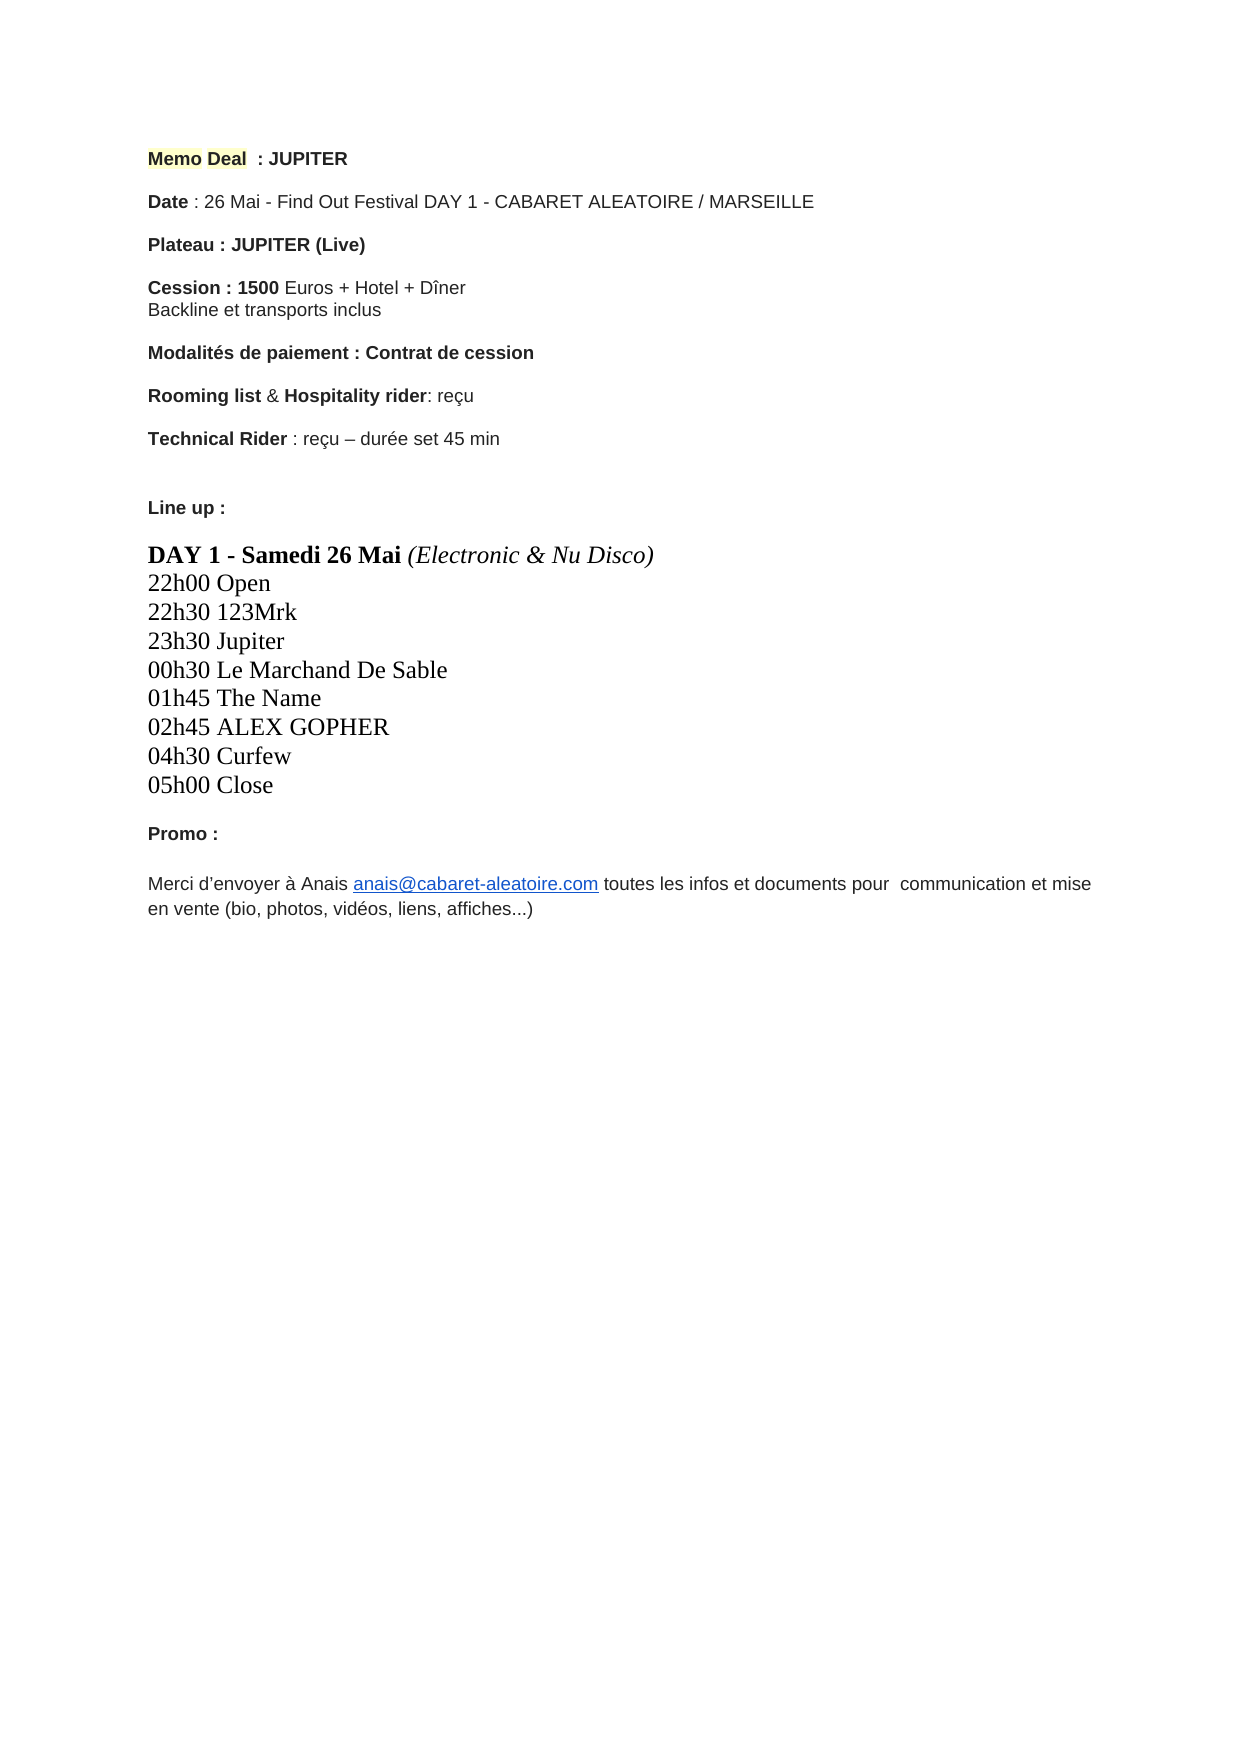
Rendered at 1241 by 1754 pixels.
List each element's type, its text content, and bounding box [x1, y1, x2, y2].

text 23h30 Jupiter [148, 626, 1093, 655]
text Promo : [148, 798, 1093, 845]
text Memo Deal : JUPITER Date : 26 Mai - Find Out Festival DAY 1 - CABARET ALEATOIRE / MARSEILLE Plateau : JUPITER (Live) Cession : 1500 Euros + Hotel + Dîner Backline et transports inclus Modalités de paiement : Contrat de cession Rooming list & Hospitality rider: reçu Technical Rider : reçu – durée set 45 min Line up : [148, 148, 1093, 540]
text DAY 1 - Samedi 26 Mai (Electronic & Nu Disco) [148, 540, 1093, 568]
text Merci d’envoyer à Anais anais@cabaret-aleatoire.com toutes les infos et documents pour communication et mise en vente (bio, photos, vidéos, liens, affiches...) [148, 848, 1093, 919]
text 02h45 ALEX GOPHER [148, 712, 1093, 741]
text 22h00 Open [148, 568, 1093, 597]
text 04h30 Curfew [148, 741, 1093, 770]
text 00h30 Le Marchand De Sable [148, 655, 1093, 683]
text 05h00 Close [148, 770, 1093, 798]
text 22h30 123Mrk [148, 597, 1093, 626]
text 01h45 The Name [148, 683, 1093, 712]
